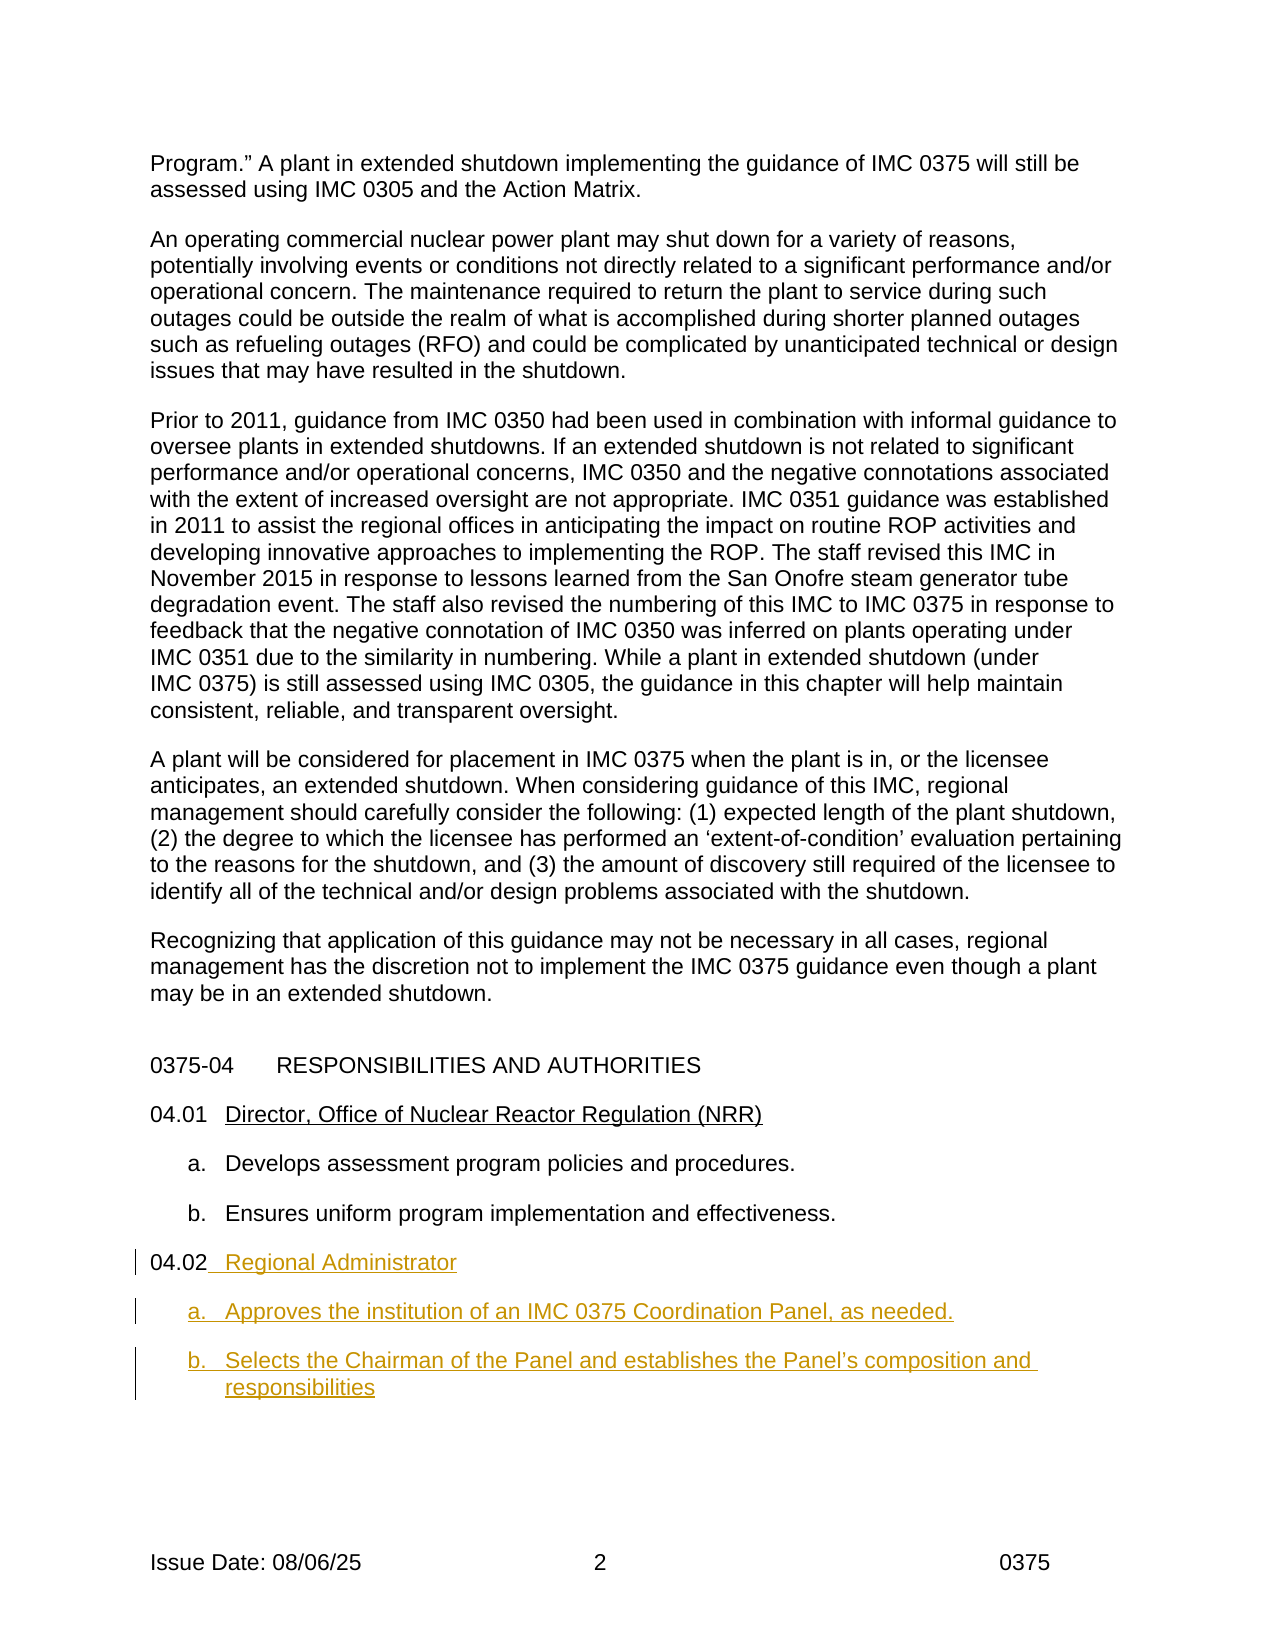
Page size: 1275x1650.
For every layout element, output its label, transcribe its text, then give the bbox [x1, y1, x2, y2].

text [150, 150, 1125, 203]
list Ensures uniform program implementation and effectiveness. [187, 1199, 1125, 1226]
text 04.02 [150, 1249, 1125, 1275]
text 04.01 Director, Office of Nuclear Reactor Regulation (NRR) [150, 1101, 1125, 1127]
text An operating commercial nuclear power plant may shut down for a variety of reasons, potentially involving events or conditions not directly related to a significant performance and/or operational concern. The maintenance required to return the plant to service during such outages could be outside the realm of what is accomplished during shorter planned outages such as refueling outages (RFO) and could be complicated by unanticipated technical or design issues that may have resulted in the shutdown. [150, 226, 1125, 384]
text Prior to 2011, guidance from IMC 0350 had been used in combination with informal guidance to oversee plants in extended shutdowns. If an extended shutdown is not related to significant performance and/or operational concerns, IMC 0350 and the negative connotations associated with the extent of increased oversight are not appropriate. IMC 0351 guidance was established in 2011 to assist the regional offices in anticipating the impact on routine ROP activities and developing innovative approaches to implementing the ROP. The staff revised this IMC in November 2015 in response to lessons learned from the San Onofre steam generator tube degradation event. The staff also revised the numbering of this IMC to IMC 0375 in response to feedback that the negative connotation of IMC 0350 was inferred on plants operating under IMC 0351 due to the similarity in numbering. While a plant in extended shutdown (under IMC 0375) is still assessed using IMC 0305, the guidance in this chapter will help maintain consistent, reliable, and transparent oversight. [150, 407, 1125, 723]
text Recognizing that application of this guidance may not be necessary in all cases, regional management has the discretion not to implement the IMC 0375 guidance even though a plant may be in an extended shutdown. [150, 927, 1125, 1006]
list Develops assessment program policies and procedures. [187, 1150, 1125, 1177]
subtitle 0375-04 RESPONSIBILITIES AND AUTHORITIES [150, 1052, 1125, 1078]
text A plant will be considered for placement in IMC 0375 when the plant is in, or the licensee anticipates, an extended shutdown. When considering guidance of this IMC, regional management should carefully consider the following: (1) expected length of the plant shutdown, (2) the degree to which the licensee has performed an ‘extent-of-condition’ evaluation pertaining to the reasons for the shutdown, and (3) the amount of discovery still required of the licensee to identify all of the technical and/or design problems associated with the shutdown. [150, 746, 1125, 904]
